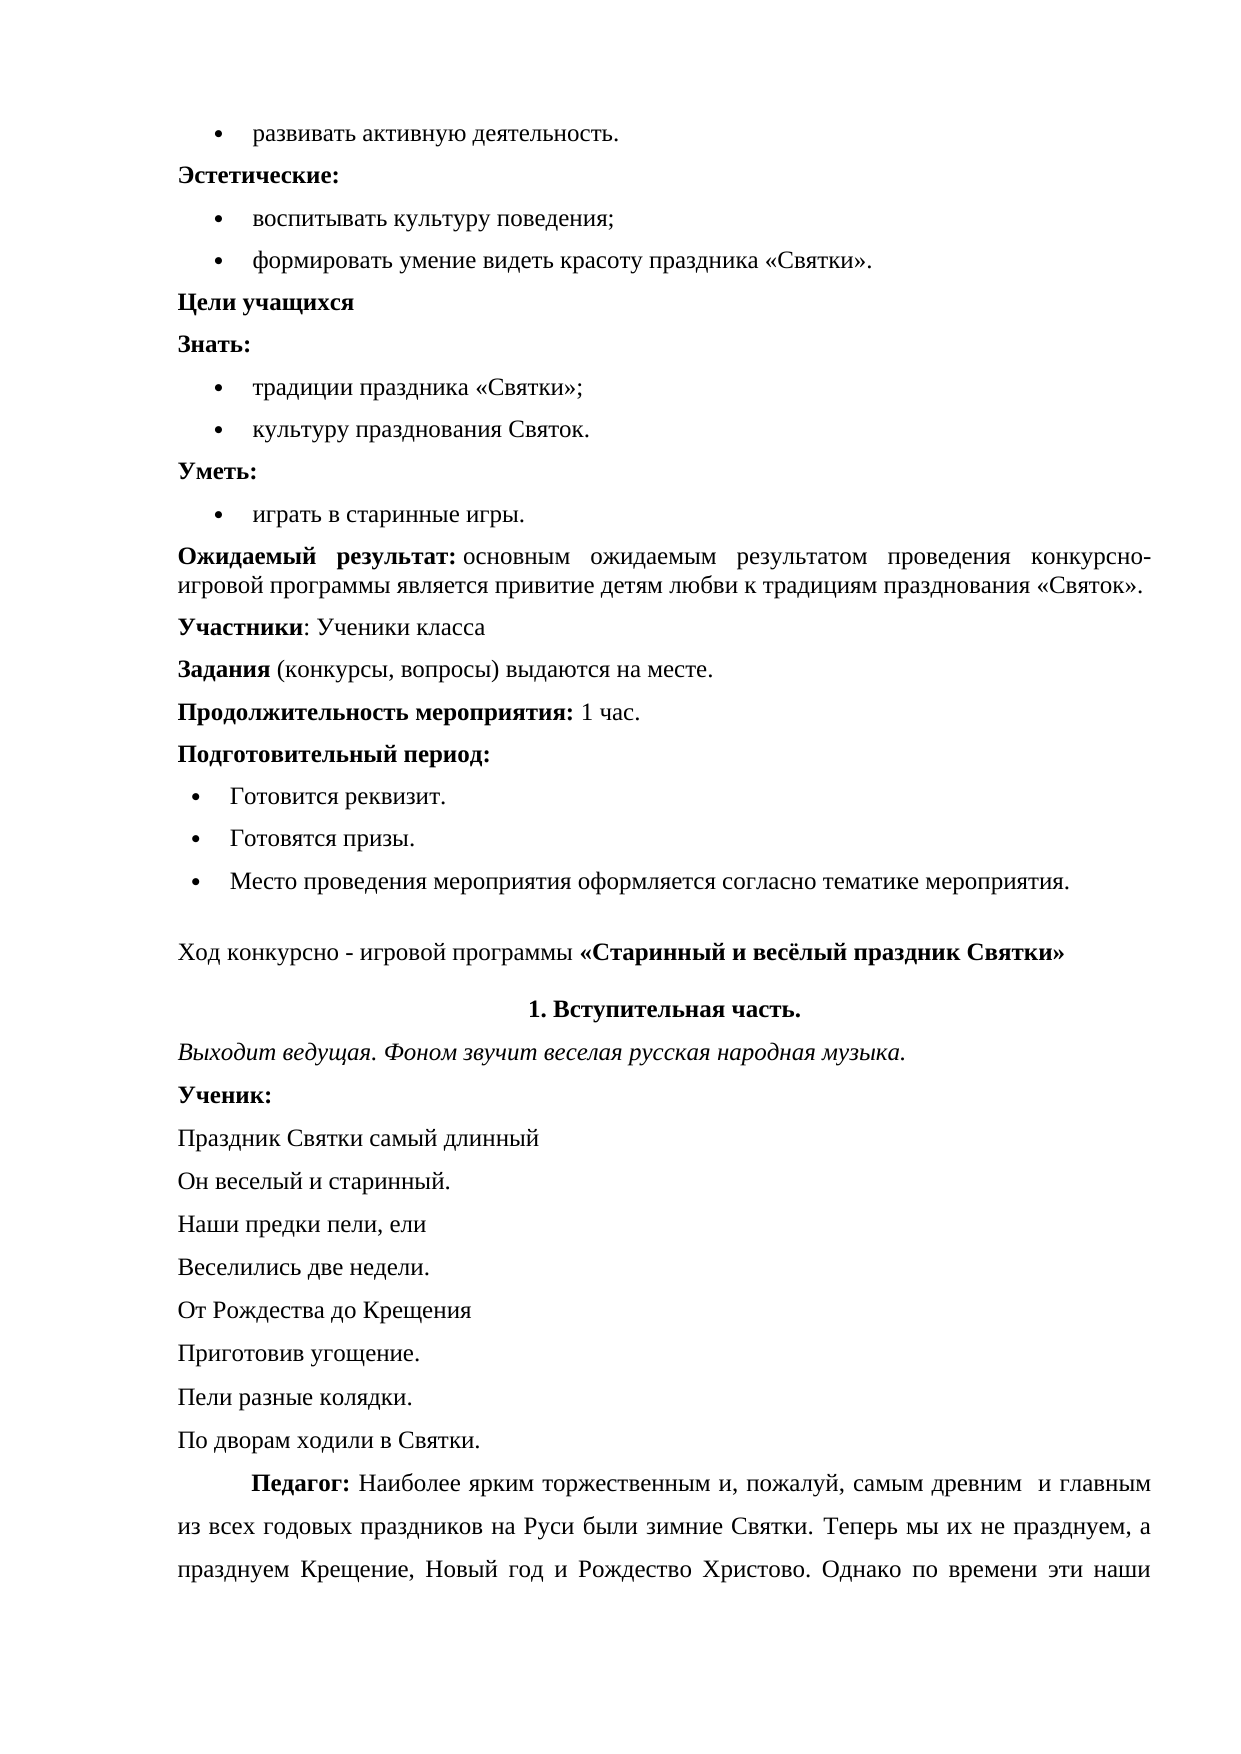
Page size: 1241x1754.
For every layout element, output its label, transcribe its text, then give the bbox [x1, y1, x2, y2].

text Эстетические: [177, 160, 1152, 189]
text Знать: [177, 329, 1152, 358]
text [177, 1468, 1152, 1583]
text Продолжительность мероприятия: 1 час. [177, 697, 1152, 725]
text Уметь: [177, 456, 1152, 485]
text Ход конкурсно - игровой программы «Старинный и весёлый праздник Святки» [579, 937, 1152, 966]
list развивать активную деятельность. [215, 118, 1152, 147]
list формировать умение видеть красоту праздника «Святки». [215, 245, 1152, 274]
list культуру празднования Святок. [215, 414, 1152, 443]
list Готовится реквизит. [192, 781, 1152, 810]
list воспитывать культуру поведения; [215, 203, 1152, 231]
list играть в старинные игры. [215, 499, 1152, 527]
text Ожидаемый результат: основным ожидаемым результатом проведения конкурсно-игровой программы является привитие детям любви к традициям празднования «Святок». [177, 541, 1152, 598]
text Праздник Святки самый длинный Он веселый и старинный. Наши предки пели, ели Веселились две недели. От Рождества до Крещения Приготовив угощение. Пели разные колядки. По дворам ходили в Святки. [177, 1123, 1152, 1453]
list Место проведения мероприятия оформляется согласно тематике мероприятия. [192, 866, 1152, 894]
text Задания (конкурсы, вопросы) выдаются на месте. [177, 654, 1152, 683]
text 1. Вступительная часть. [177, 994, 1152, 1023]
text Участники: Ученики класса [177, 612, 1152, 641]
text Выходит ведущая. Фоном звучит веселая русская народная музыка. [177, 1037, 1152, 1065]
list Готовятся призы. [192, 823, 1152, 852]
text Ученик: [177, 1080, 1152, 1108]
list традиции праздника «Святки»; [215, 372, 1152, 401]
text Подготовительный период: [177, 739, 1152, 768]
text Цели учащихся [177, 287, 1152, 316]
